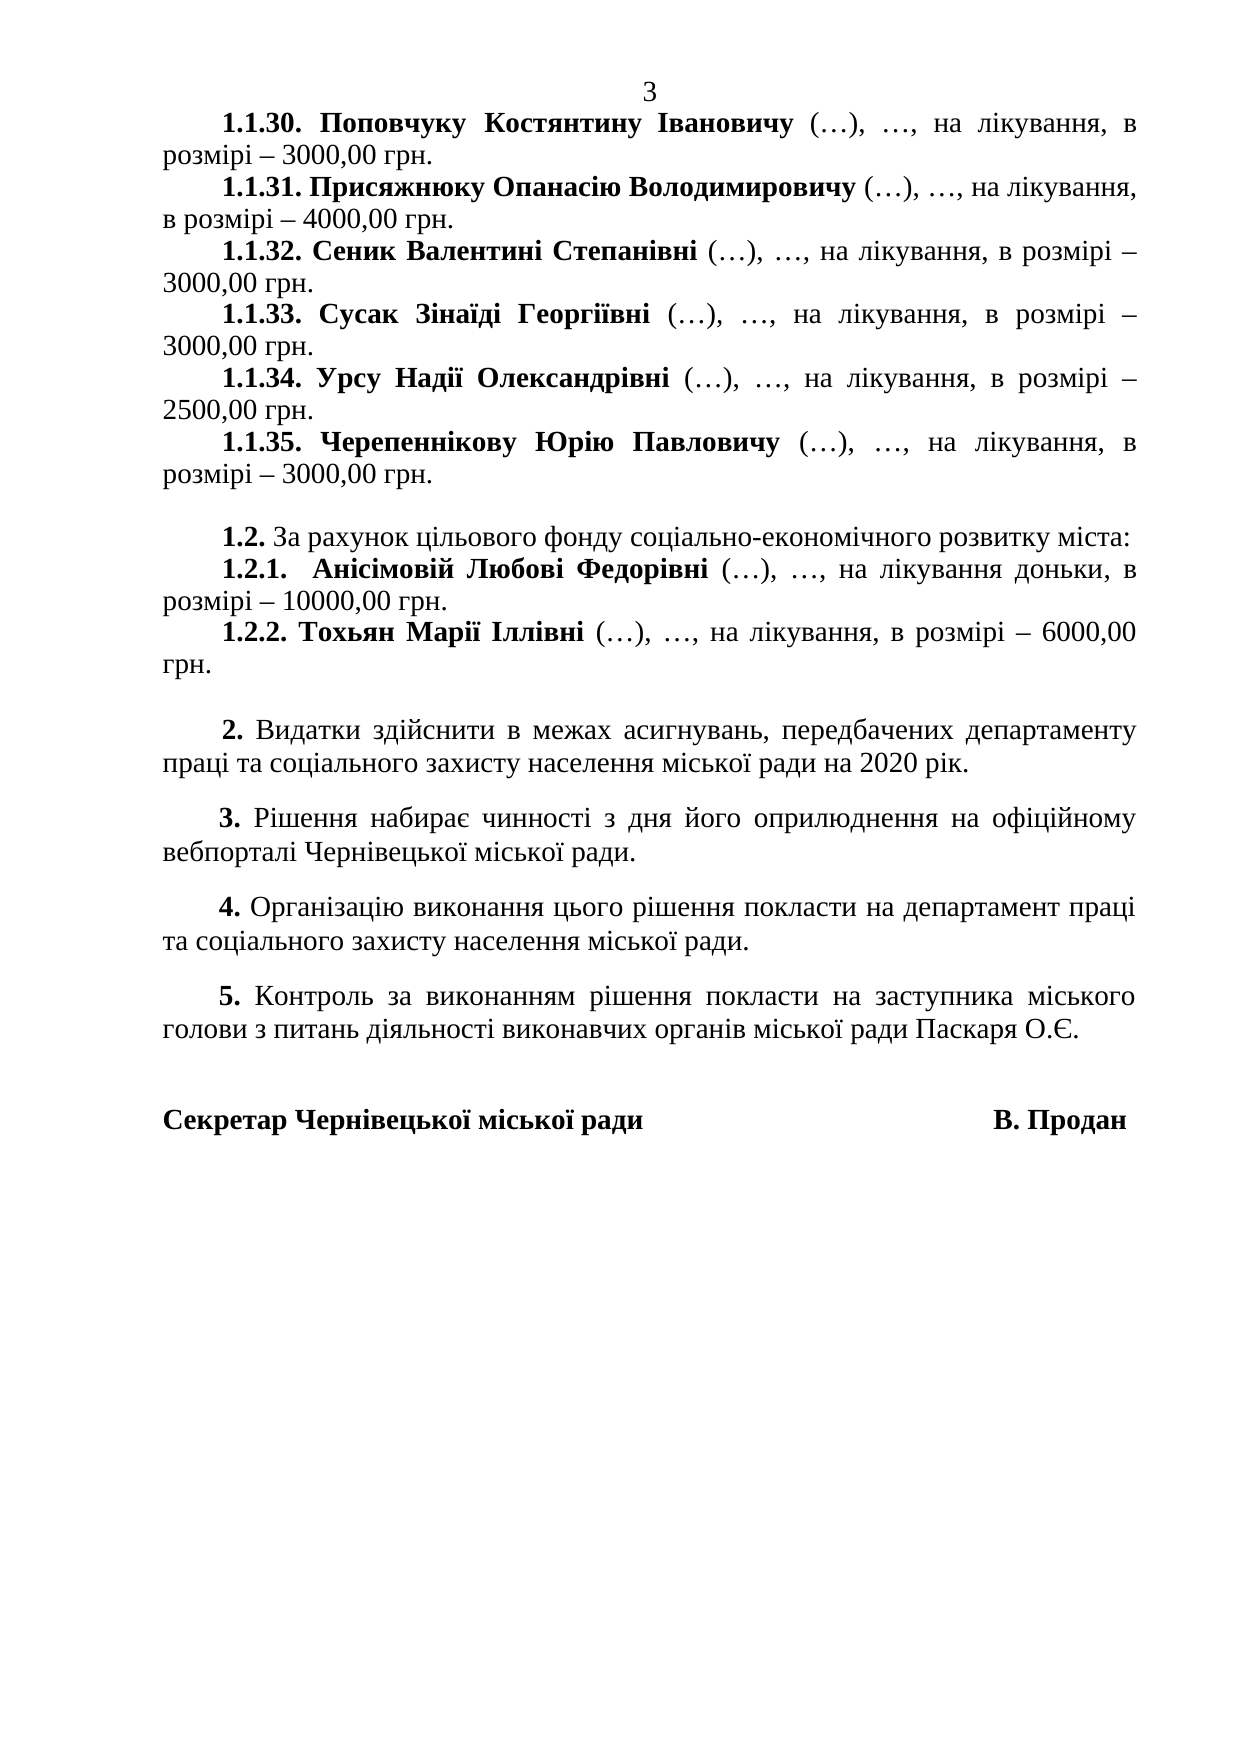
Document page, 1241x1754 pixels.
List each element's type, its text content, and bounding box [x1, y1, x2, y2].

text 3. Рішення набирає чинності з дня його оприлюднення на офіційному вебпорталі Чернівецької міської ради. [162, 801, 1137, 868]
text 1.2.2. Тохьян Марії Іллівні (…), …, на лікування, в розмірі – 6000,00 грн. [162, 616, 1137, 680]
text Секретар Чернівецької міської ради В. Продан [162, 1102, 1137, 1136]
text 1.1.35. Черепеннікову Юрію Павловичу (…), …, на лікування, в розмірі – 3000,00 грн. [162, 426, 1137, 489]
text 2. Видатки здійснити в межах асигнувань, передбачених департаменту праці та соціального захисту населення міської ради на 2020 рік. [162, 712, 1137, 779]
text 1.1.30. Поповчуку Костянтину Івановичу (…), …, на лікування, в розмірі – 3000,00 грн. [162, 107, 1137, 171]
text 1.2.1. Анісімовій Любові Федорівні (…), …, на лікування доньки, в розмірі – 10000,00 грн. [162, 553, 1137, 616]
text 4. Організацію виконання цього рішення покласти на департамент праці та соціального захисту населення міської ради. [162, 889, 1137, 956]
text 1.1.31. Присяжнюку Опанасію Володимировичу (…), …, на лікування, в розмірі – 4000,00 грн. [162, 171, 1137, 235]
text 5. Контроль за виконанням рішення покласти на заступника міського голови з питань діяльності виконавчих органів міської ради Паскаря О.Є. [162, 978, 1137, 1045]
text 1.1.32. Сеник Валентині Степанівні (…), …, на лікування, в розмірі – 3000,00 грн. [162, 235, 1137, 298]
text 1.1.34. Урсу Надії Олександрівні (…), …, на лікування, в розмірі – 2500,00 грн. [162, 362, 1137, 426]
text 1.2. За рахунок цільового фонду соціально-економічного розвитку міста: [162, 521, 1137, 553]
text 1.1.33. Сусак Зінаїді Георгіївні (…), …, на лікування, в розмірі – 3000,00 грн. [162, 298, 1137, 362]
